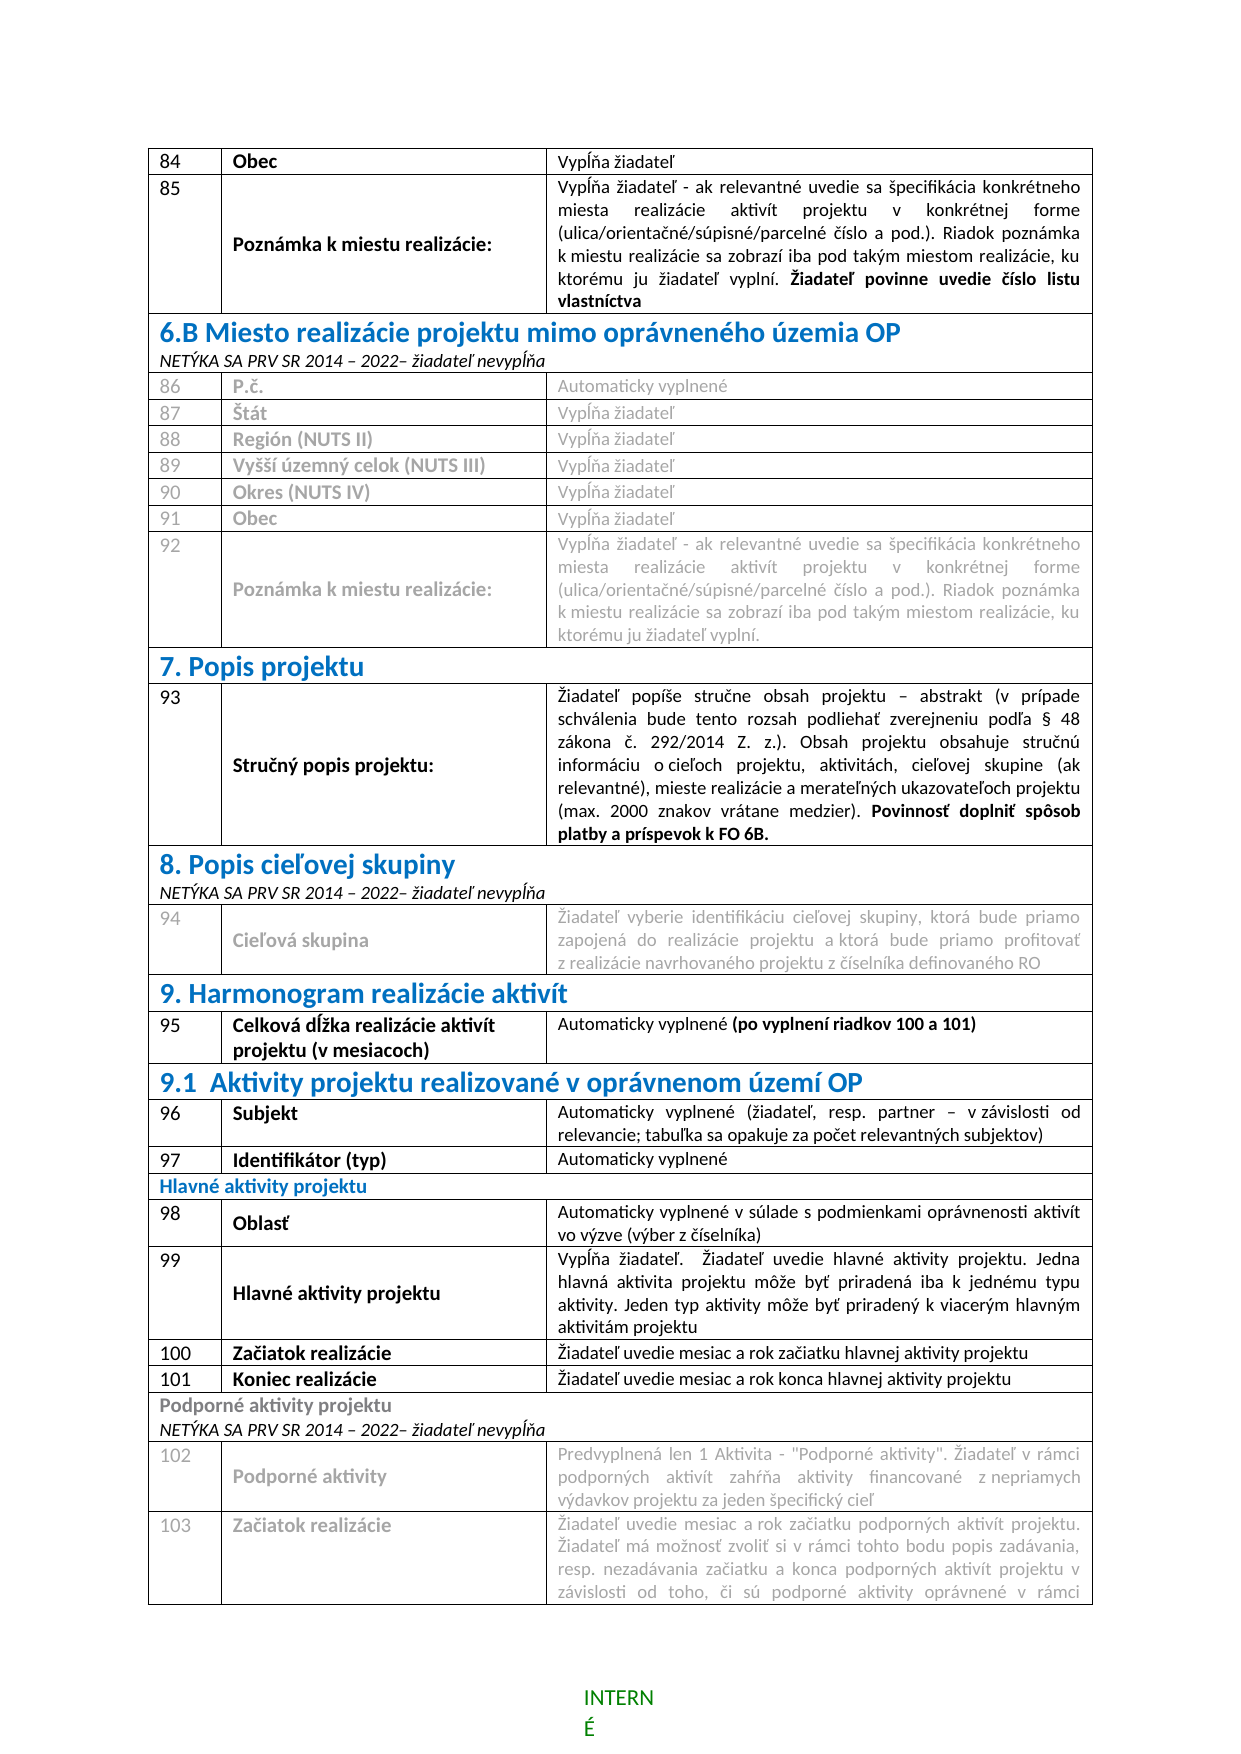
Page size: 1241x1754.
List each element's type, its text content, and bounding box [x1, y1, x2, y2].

table_cell 92 [149, 532, 221, 647]
table_cell Vypĺňa žiadateľ - ak relevantné uvedie sa špecifikácia konkrétneho miesta realizácie aktivít projektu v konkrétnej forme (ulica/orientačné/súpisné/parcelné číslo a pod.). Riadok poznámka k miestu realizácie sa zobrazí iba pod takým miestom realizácie, ku ktorému ju žiadateľ vyplní. [547, 532, 1092, 647]
table_cell Automaticky vyplnené (po vyplnení riadkov 100 a 101) [547, 1012, 1092, 1063]
table_cell 89 [149, 453, 221, 478]
table_cell Cieľová skupina [222, 905, 546, 974]
table_cell Okres (NUTS IV) [222, 479, 546, 504]
table_cell Podporné aktivity [222, 1442, 546, 1511]
table_cell 94 [149, 905, 221, 974]
table_cell 95 [149, 1012, 221, 1063]
table_cell 97 [149, 1147, 221, 1173]
table_cell Hlavné aktivity projektu [222, 1247, 546, 1339]
table_cell Automaticky vyplnené v súlade s podmienkami oprávnenosti aktivít vo výzve (výber z číselníka) [547, 1200, 1092, 1246]
table_cell Automaticky vyplnené (žiadateľ, resp. partner – v závislosti od relevancie; tabuľka sa opakuje za počet relevantných subjektov) [547, 1100, 1092, 1146]
table_cell Žiadateľ popíše stručne obsah projektu – abstrakt (v prípade schválenia bude tento rozsah podliehať zverejneniu podľa § 48 zákona č. 292/2014 Z. z.). Obsah projektu obsahuje stručnú informáciu o cieľoch projektu, aktivitách, cieľovej skupine (ak relevantné), mieste realizácie a merateľných ukazovateľoch projektu (max. 2000 znakov vrátane medzier). Povinnosť doplniť spôsob platby a príspevok k FO 6B. [547, 684, 1092, 845]
table_cell Stručný popis projektu: [222, 684, 546, 845]
table_cell Automaticky vyplnené [547, 373, 1092, 399]
table_cell 88 [149, 426, 221, 452]
table_cell Hlavné aktivity projektu [149, 1174, 1092, 1199]
table_cell Vypĺňa žiadateľ [547, 479, 1092, 504]
table_cell Žiadateľ uvedie mesiac a rok konca hlavnej aktivity projektu [547, 1366, 1092, 1392]
table_cell Koniec realizácie [222, 1366, 546, 1392]
table_cell Vypĺňa žiadateľ - ak relevantné uvedie sa špecifikácia konkrétneho miesta realizácie aktivít projektu v konkrétnej forme (ulica/orientačné/súpisné/parcelné číslo a pod.). Riadok poznámka k miestu realizácie sa zobrazí iba pod takým miestom realizácie, ku ktorému ju žiadateľ vyplní. Žiadateľ povinne uvedie číslo listu vlastníctva [547, 175, 1092, 313]
table_cell 87 [149, 400, 221, 425]
table_cell Vypĺňa žiadateľ [547, 453, 1092, 478]
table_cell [547, 1512, 1092, 1603]
table_cell Obec [222, 506, 546, 531]
table_cell 93 [149, 684, 221, 845]
table_cell 6.B Miesto realizácie projektu mimo oprávneného územia OP NETÝKA SA PRV SR 2014 – 2022– žiadateľ nevypĺňa [149, 314, 1092, 372]
table_cell Obec [222, 149, 546, 174]
table_cell Vypĺňa žiadateľ [547, 400, 1092, 425]
table_cell Žiadateľ vyberie identifikáciu cieľovej skupiny, ktorá bude priamo zapojená do realizácie projektu a ktorá bude priamo profitovať z realizácie navrhovaného projektu z číselníka definovaného RO [547, 905, 1092, 974]
table_cell 102 [149, 1442, 221, 1511]
table_cell 98 [149, 1200, 221, 1246]
table_cell 7. Popis projektu [149, 648, 1092, 683]
table_cell 8. Popis cieľovej skupiny NETÝKA SA PRV SR 2014 – 2022– žiadateľ nevypĺňa [149, 846, 1092, 904]
table_cell Poznámka k miestu realizácie: [222, 532, 546, 647]
table_cell Región (NUTS II) [222, 426, 546, 452]
table_cell 96 [149, 1100, 221, 1146]
table_cell 91 [149, 506, 221, 531]
table_cell Celková dĺžka realizácie aktivít projektu (v mesiacoch) [222, 1012, 546, 1063]
table_cell Vyšší územný celok (NUTS III) [222, 453, 546, 478]
table_cell Identifikátor (typ) [222, 1147, 546, 1173]
table_cell 90 [149, 479, 221, 504]
table_cell 101 [149, 1366, 221, 1392]
table_cell 99 [149, 1247, 221, 1339]
table_cell 86 [149, 373, 221, 399]
table_cell P.č. [222, 373, 546, 399]
table_cell Začiatok realizácie [222, 1512, 546, 1603]
table_cell 103 [149, 1512, 221, 1603]
table_cell Žiadateľ uvedie mesiac a rok začiatku hlavnej aktivity projektu [547, 1340, 1092, 1365]
table_cell Automaticky vyplnené [547, 1147, 1092, 1173]
table_cell Subjekt [222, 1100, 546, 1146]
table_cell 84 [149, 149, 221, 174]
table_cell Začiatok realizácie [222, 1340, 546, 1365]
table_cell 9.1 Aktivity projektu realizované v oprávnenom území OP [149, 1064, 1092, 1099]
table_cell Vypĺňa žiadateľ [547, 149, 1092, 174]
table_cell Vypĺňa žiadateľ [547, 426, 1092, 452]
table_cell Vypĺňa žiadateľ [547, 506, 1092, 531]
table_cell 9. Harmonogram realizácie aktivít [149, 975, 1092, 1011]
table_cell 100 [149, 1340, 221, 1365]
table_cell Oblasť [222, 1200, 546, 1246]
table_cell Štát [222, 400, 546, 425]
table_cell 85 [149, 175, 221, 313]
table_cell Predvyplnená len 1 Aktivita - "Podporné aktivity". Žiadateľ v rámci podporných aktivít zahŕňa aktivity financované z nepriamych výdavkov projektu za jeden špecifický cieľ [547, 1442, 1092, 1511]
table_cell Podporné aktivity projektu NETÝKA SA PRV SR 2014 – 2022– žiadateľ nevypĺňa [149, 1393, 1092, 1441]
table_cell Poznámka k miestu realizácie: [222, 175, 546, 313]
